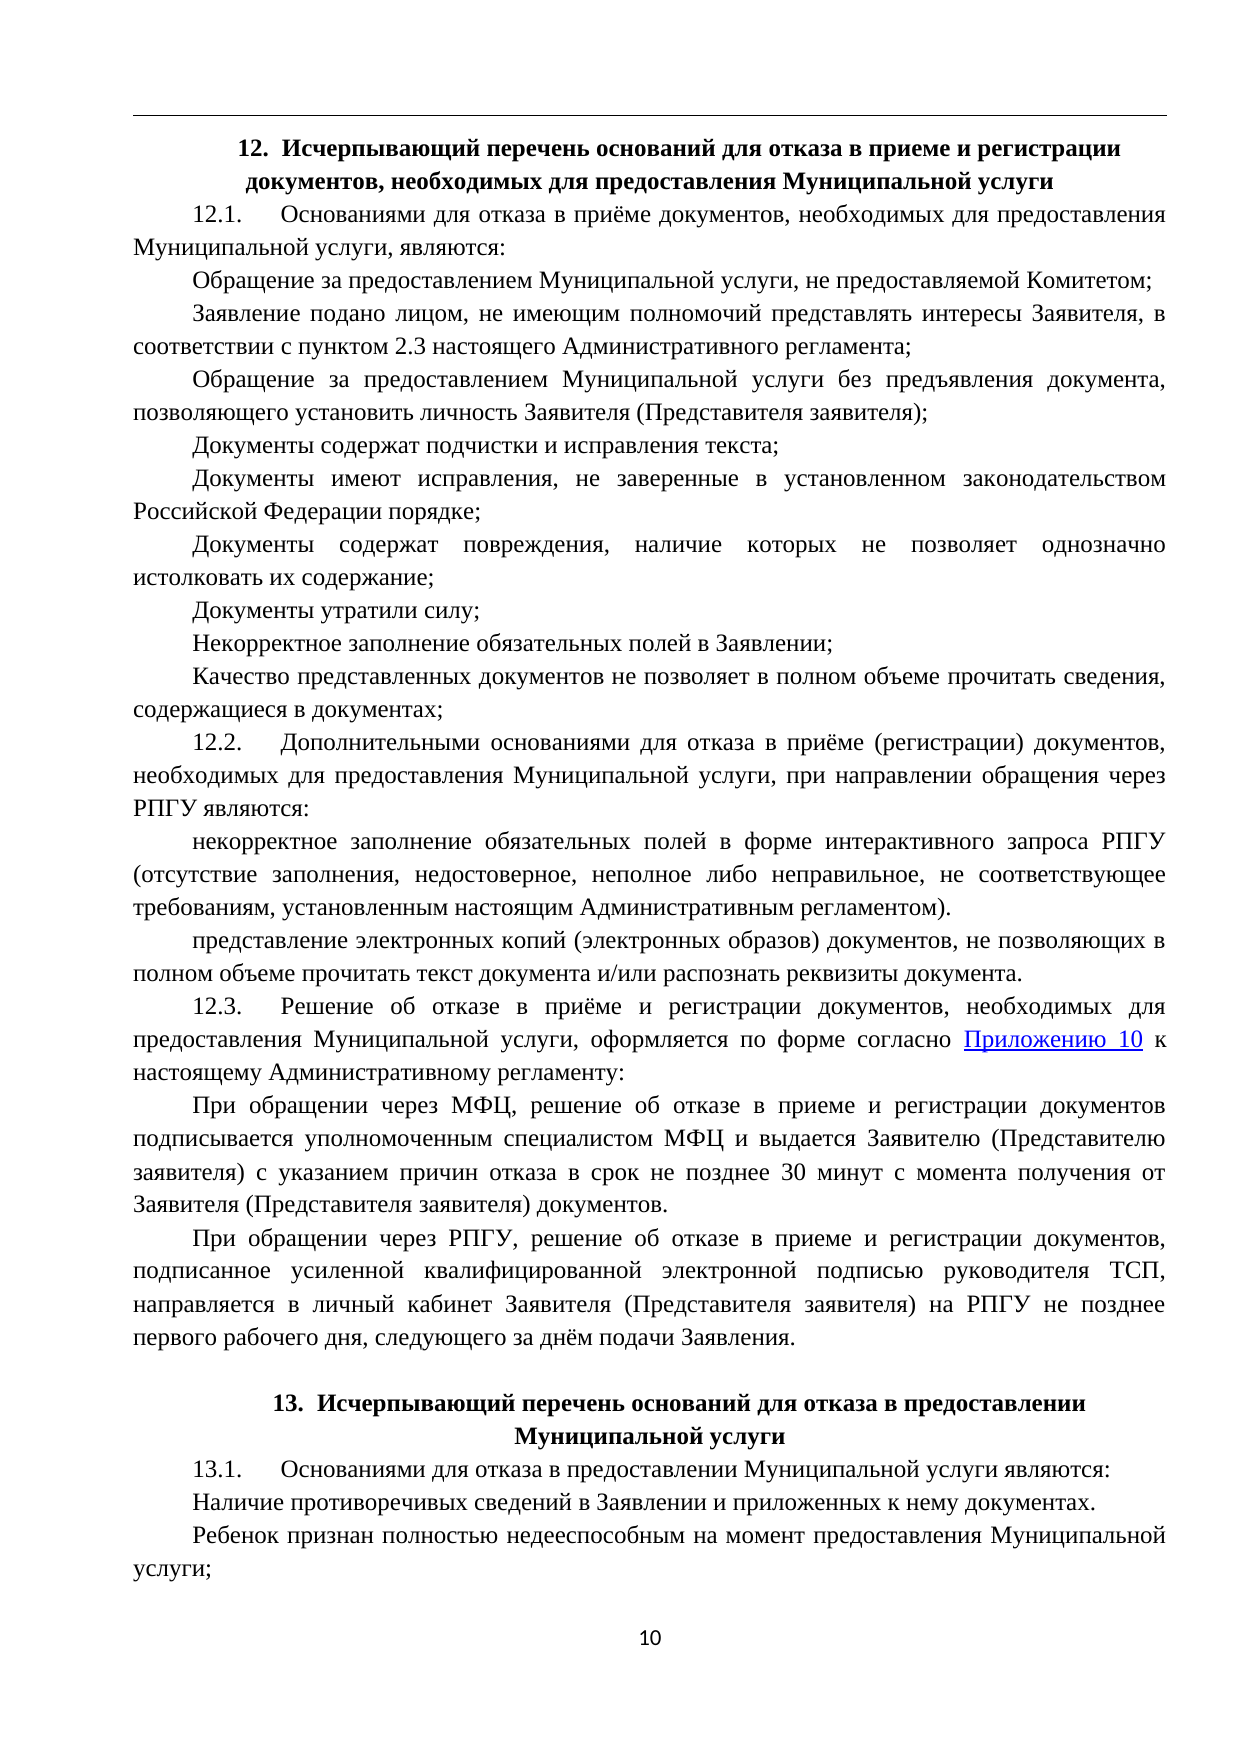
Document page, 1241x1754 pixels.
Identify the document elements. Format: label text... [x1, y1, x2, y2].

text представление электронных копий (электронных образов) документов, не позволяющих в полном объеме прочитать текст документа и/или распознать реквизиты документа. [133, 925, 1167, 987]
text Заявление подано лицом, не имеющим полномочий представлять интересы Заявителя, в соответствии с пунктом 2.3 настоящего Административного регламента; [133, 298, 1167, 360]
text Обращение за предоставлением Муниципальной услуги без предъявления документа, позволяющего установить личность Заявителя (Представителя заявителя); [133, 364, 1167, 426]
text Наличие противоречивых сведений в Заявлении и приложенных к нему документах. [133, 1487, 1167, 1516]
text Документы содержат повреждения, наличие которых не позволяет однозначно истолковать их содержание; [133, 529, 1167, 591]
text Документы утратили силу; [133, 595, 1167, 624]
list Решение об отказе в приёме и регистрации документов, необходимых для предоставления Муниципальной услуги, оформляется по форме согласно Приложению 10 к настоящему Административному регламенту: [133, 991, 1167, 1086]
list Исчерпывающий перечень оснований для отказа в предоставлении Муниципальной услуги [133, 1388, 1167, 1449]
text Документы имеют исправления, не заверенные в установленном законодательством Российской Федерации порядке; [133, 463, 1167, 525]
text некорректное заполнение обязательных полей в форме интерактивного запроса РПГУ (отсутствие заполнения, недостоверное, неполное либо неправильное, не соответствующее требованиям, установленным настоящим Административным регламентом). [133, 826, 1167, 921]
text Ребенок признан полностью недееспособным на момент предоставления Муниципальной услуги; [133, 1520, 1167, 1582]
text Некорректное заполнение обязательных полей в Заявлении; [133, 628, 1167, 657]
list Основаниями для отказа в предоставлении Муниципальной услуги являются: [133, 1454, 1167, 1482]
text Документы содержат подчистки и исправления текста; [133, 430, 1167, 459]
text При обращении через МФЦ, решение об отказе в приеме и регистрации документов подписывается уполномоченным специалистом МФЦ и выдается Заявителю (Представителю заявителя) с указанием причин отказа в срок не позднее 30 минут с момента получения от Заявителя (Представителя заявителя) документов. [133, 1091, 1167, 1218]
list Дополнительными основаниями для отказа в приёме (регистрации) документов, необходимых для предоставления Муниципальной услуги, при направлении обращения через РПГУ являются: [133, 727, 1167, 822]
text Обращение за предоставлением Муниципальной услуги, не предоставляемой Комитетом; [133, 265, 1167, 294]
list Основаниями для отказа в приёме документов, необходимых для предоставления Муниципальной услуги, являются: [133, 199, 1167, 261]
text При обращении через РПГУ, решение об отказе в приеме и регистрации документов, подписанное усиленной квалифицированной электронной подписью руководителя ТСП, направляется в личный кабинет Заявителя (Представителя заявителя) на РПГУ не позднее первого рабочего дня, следующего за днём подачи Заявления. [133, 1223, 1167, 1350]
text Качество представленных документов не позволяет в полном объеме прочитать сведения, содержащиеся в документах; [133, 661, 1167, 723]
list Исчерпывающий перечень оснований для отказа в приеме и регистрации документов, необходимых для предоставления Муниципальной услуги [133, 133, 1167, 195]
